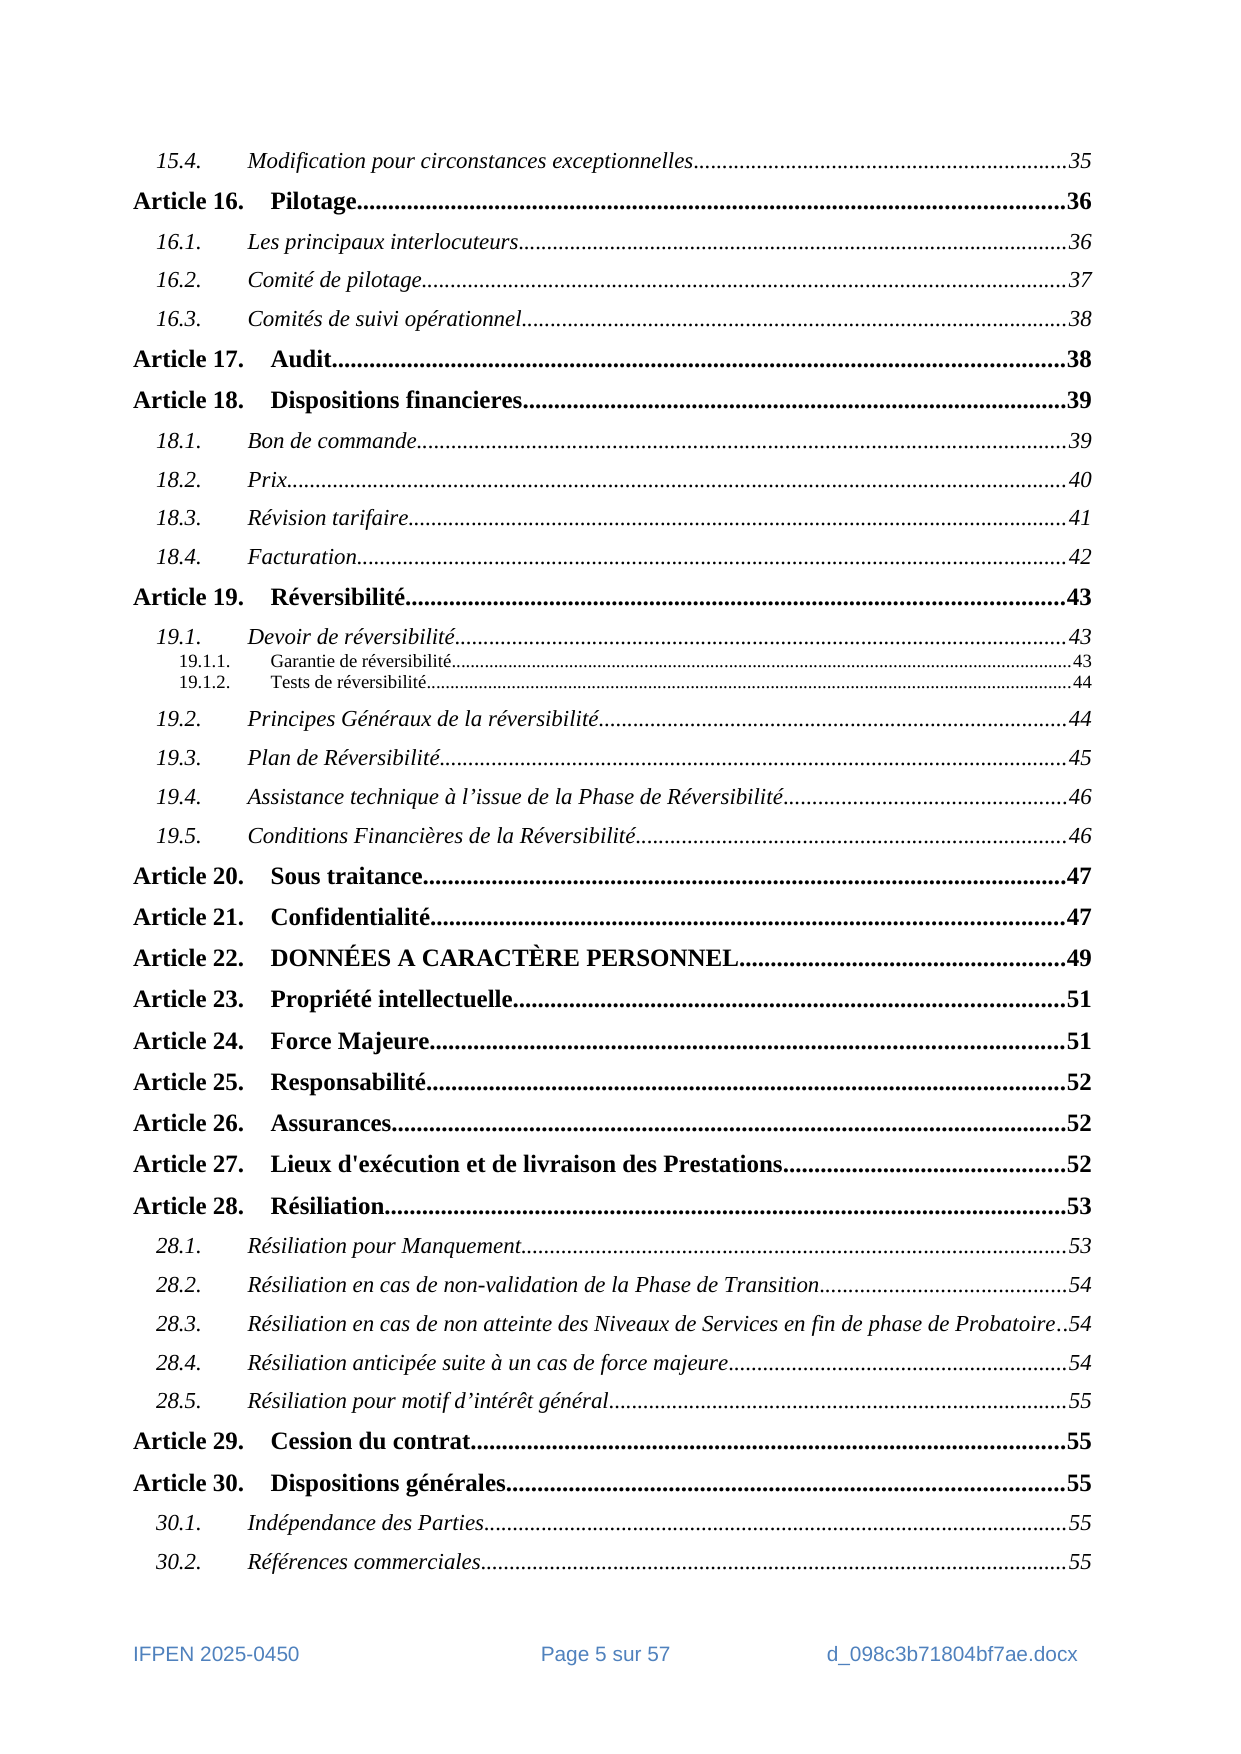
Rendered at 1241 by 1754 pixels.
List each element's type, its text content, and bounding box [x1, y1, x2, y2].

text Article 20. Sous traitance 47 [133, 861, 1093, 889]
text Article 30. Dispositions générales 55 [133, 1468, 1093, 1496]
text 28.4. Résiliation anticipée suite à un cas de force majeure 54 [156, 1349, 1093, 1375]
text 28.5. Résiliation pour motif d’intérêt général 55 [156, 1387, 1093, 1414]
text 28.2. Résiliation en cas de non-validation de la Phase de Transition 54 [156, 1271, 1093, 1297]
text Article 19. Réversibilité 43 [133, 582, 1093, 611]
text Article 23. Propriété intellectuelle 51 [133, 984, 1093, 1013]
text 18.2. Prix 40 [156, 466, 1093, 492]
text 16.1. Les principaux interlocuteurs 36 [156, 228, 1093, 254]
text 16.3. Comités de suivi opérationnel 38 [156, 305, 1093, 332]
text Article 17. Audit 38 [133, 344, 1093, 373]
text 16.2. Comité de pilotage 37 [156, 267, 1093, 293]
text 18.3. Révision tarifaire 41 [156, 504, 1093, 531]
text Article 21. Confidentialité 47 [133, 902, 1093, 931]
text 19.5. Conditions Financières de la Réversibilité 46 [156, 822, 1093, 848]
text 15.4. Modification pour circonstances exceptionnelles 35 [156, 148, 1093, 174]
text Article 22. DONNÉES A CARACTÈRE PERSONNEL 49 [133, 943, 1093, 972]
text 30.2. Références commerciales 55 [156, 1548, 1093, 1574]
text 28.3. Résiliation en cas de non atteinte des Niveaux de Services en fin de phase de Probatoire 54 [156, 1310, 1093, 1336]
text Article 24. Force Majeure 51 [133, 1026, 1093, 1054]
text 19.1. Devoir de réversibilité 43 [156, 623, 1093, 650]
text Article 26. Assurances 52 [133, 1108, 1093, 1137]
text Article 18. Dispositions financieres 39 [133, 386, 1093, 414]
text 19.1.2. Tests de réversibilité 44 [179, 671, 1093, 693]
text 28.1. Résiliation pour Manquement 53 [156, 1232, 1093, 1258]
text Article 27. Lieux d'exécution et de livraison des Prestations 52 [133, 1149, 1093, 1178]
text Article 29. Cession du contrat 55 [133, 1426, 1093, 1455]
text 30.1. Indépendance des Parties 55 [156, 1509, 1093, 1535]
text 18.4. Facturation 42 [156, 543, 1093, 570]
text 18.1. Bon de commande 39 [156, 427, 1093, 453]
text Article 16. Pilotage 36 [133, 186, 1093, 215]
text 19.1.1. Garantie de réversibilité 43 [179, 650, 1093, 671]
text 19.4. Assistance technique à l’issue de la Phase de Réversibilité 46 [156, 783, 1093, 809]
text 19.3. Plan de Réversibilité 45 [156, 744, 1093, 771]
text 19.2. Principes Généraux de la réversibilité 44 [156, 705, 1093, 732]
text Article 25. Responsabilité 52 [133, 1067, 1093, 1096]
text Article 28. Résiliation 53 [133, 1191, 1093, 1219]
